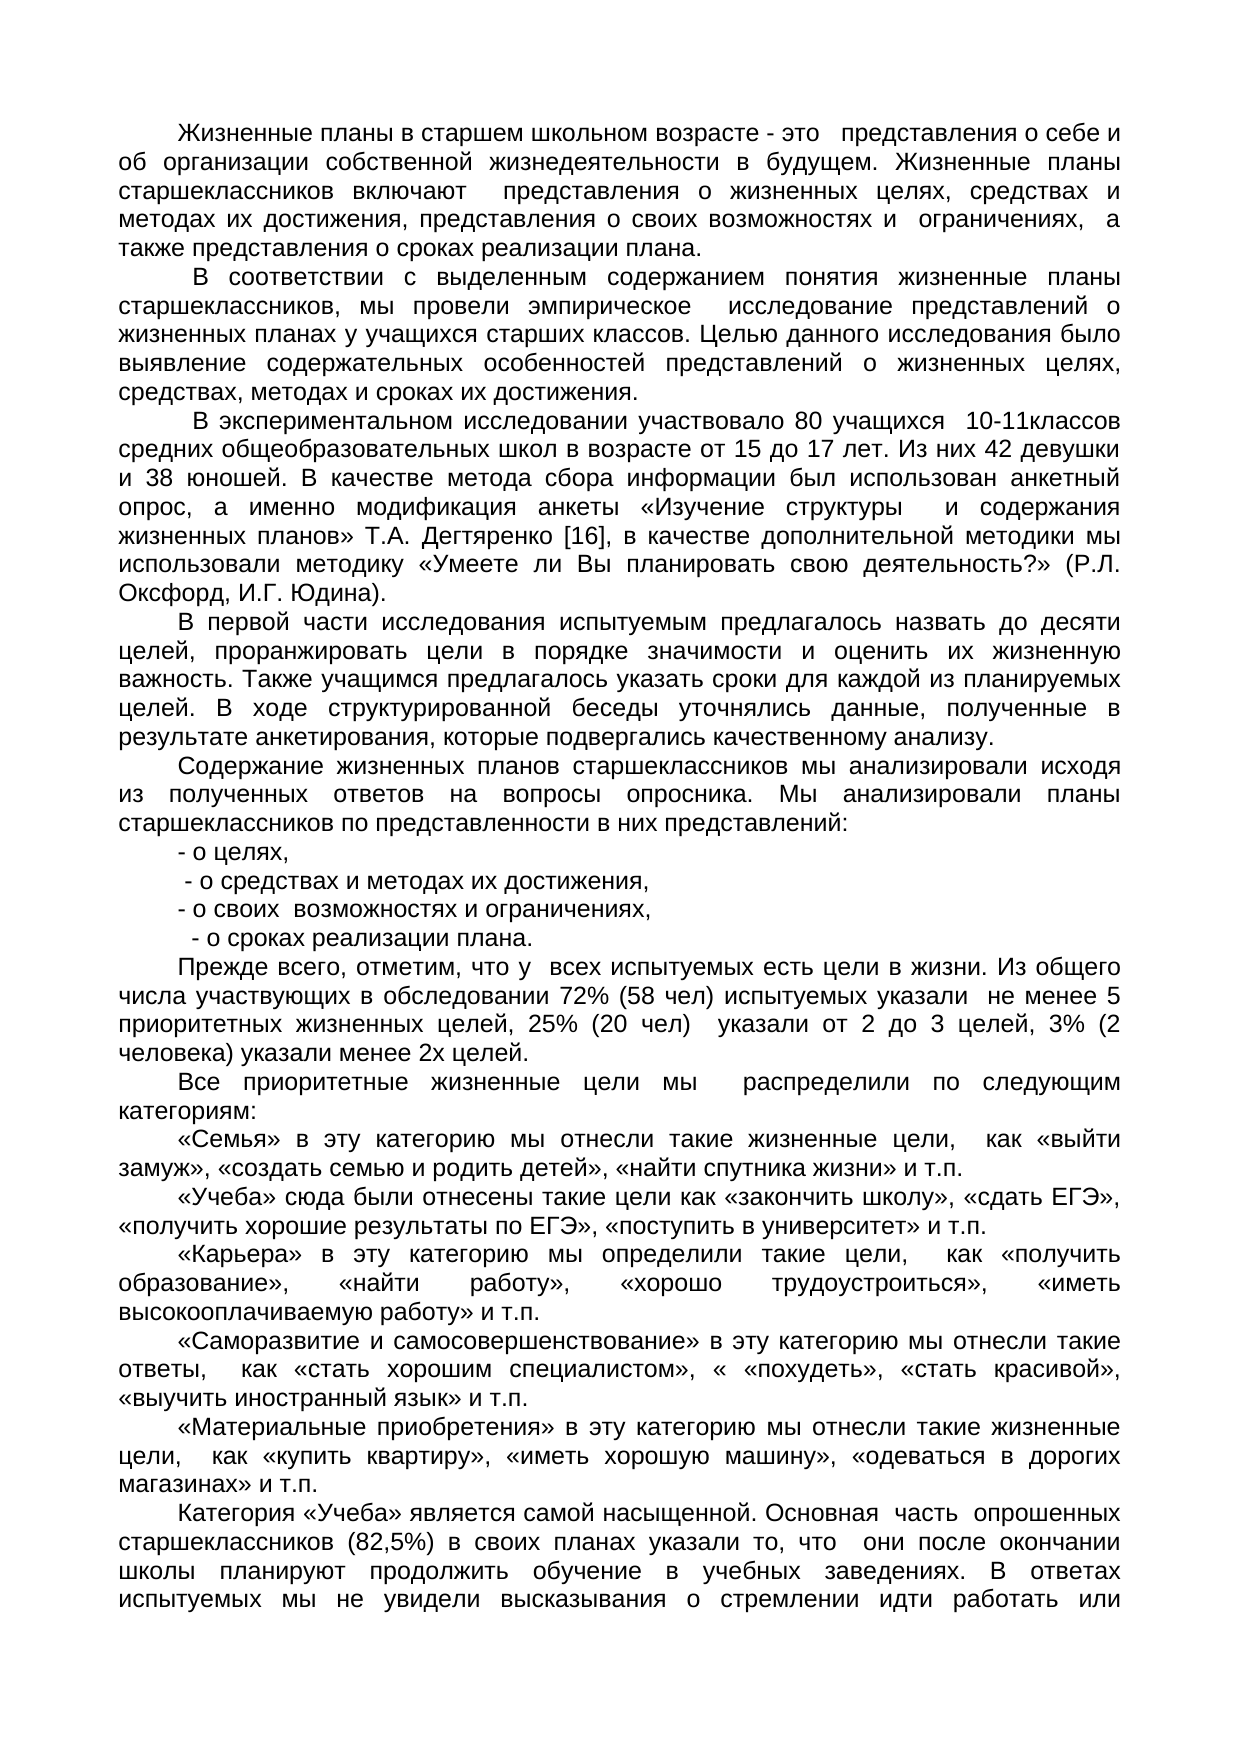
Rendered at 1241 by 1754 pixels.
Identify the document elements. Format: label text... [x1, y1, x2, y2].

text «Саморазвитие и самосовершенствование» в эту категорию мы отнесли такие ответы, как «стать хорошим специалистом», « «похудеть», «стать красивой», «выучить иностранный язык» и т.п. [118, 1326, 1122, 1412]
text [118, 1498, 1122, 1613]
text Прежде всего, отметим, что у всех испытуемых есть цели в жизни. Из общего числа участвующих в обследовании 72% (58 чел) испытуемых указали не менее 5 приоритетных жизненных целей, 25% (20 чел) указали от 2 до 3 целей, 3% (2 человека) указали менее 2х целей. [118, 952, 1122, 1067]
text В экспериментальном исследовании участвовало 80 учащихся 10-11классов средних общеобразовательных школ в возрасте от 15 до 17 лет. Из них 42 девушки и 38 юношей. В качестве метода сбора информации был использован анкетный опрос, а именно модификация анкеты «Изучение структуры и содержания жизненных планов» Т.А. Дегтяренко [16], в качестве дополнительной методики мы использовали методику «Умеете ли Вы планировать свою деятельность?» (Р.Л. Оксфорд, И.Г. Юдина). [118, 406, 1122, 607]
text «Семья» в эту категорию мы отнесли такие жизненные цели, как «выйти замуж», «создать семью и родить детей», «найти спутника жизни» и т.п. [118, 1124, 1122, 1182]
text В соответствии с выделенным содержанием понятия жизненные планы старшеклассников, мы провели эмпирическое исследование представлений о жизненных планах у учащихся старших классов. Целью данного исследования было выявление содержательных особенностей представлений о жизненных целях, средствах, методах и сроках их достижения. [118, 262, 1122, 406]
text - о сроках реализации плана. [118, 923, 1122, 952]
text - о целях, [118, 837, 1122, 866]
text Жизненные планы в старшем школьном возрасте - это представления о себе и об организации собственной жизнедеятельности в будущем. Жизненные планы старшеклассников включают представления о жизненных целях, средствах и методах их достижения, представления о своих возможностях и ограничениях, а также представления о сроках реализации плана. [118, 118, 1122, 262]
text «Учеба» сюда были отнесены такие цели как «закончить школу», «сдать ЕГЭ», «получить хорошие результаты по ЕГЭ», «поступить в университет» и т.п. [118, 1182, 1122, 1239]
text «Карьера» в эту категорию мы определили такие цели, как «получить образование», «найти работу», «хорошо трудоустроиться», «иметь высокооплачиваемую работу» и т.п. [118, 1239, 1122, 1326]
text В первой части исследования испытуемым предлагалось назвать до десяти целей, проранжировать цели в порядке значимости и оценить их жизненную важность. Также учащимся предлагалось указать сроки для каждой из планируемых целей. В ходе структурированной беседы уточнялись данные, полученные в результате анкетирования, которые подвергались качественному анализу. [118, 607, 1122, 751]
text «Материальные приобретения» в эту категорию мы отнесли такие жизненные цели, как «купить квартиру», «иметь хорошую машину», «одеваться в дорогих магазинах» и т.п. [118, 1412, 1122, 1498]
text - о своих возможностях и ограничениях, [118, 894, 1122, 923]
text - о средствах и методах их достижения, [118, 866, 1122, 894]
text Содержание жизненных планов старшеклассников мы анализировали исходя из полученных ответов на вопросы опросника. Мы анализировали планы старшеклассников по представленности в них представлений: [118, 751, 1122, 837]
text Все приоритетные жизненные цели мы распределили по следующим категориям: [118, 1067, 1122, 1124]
